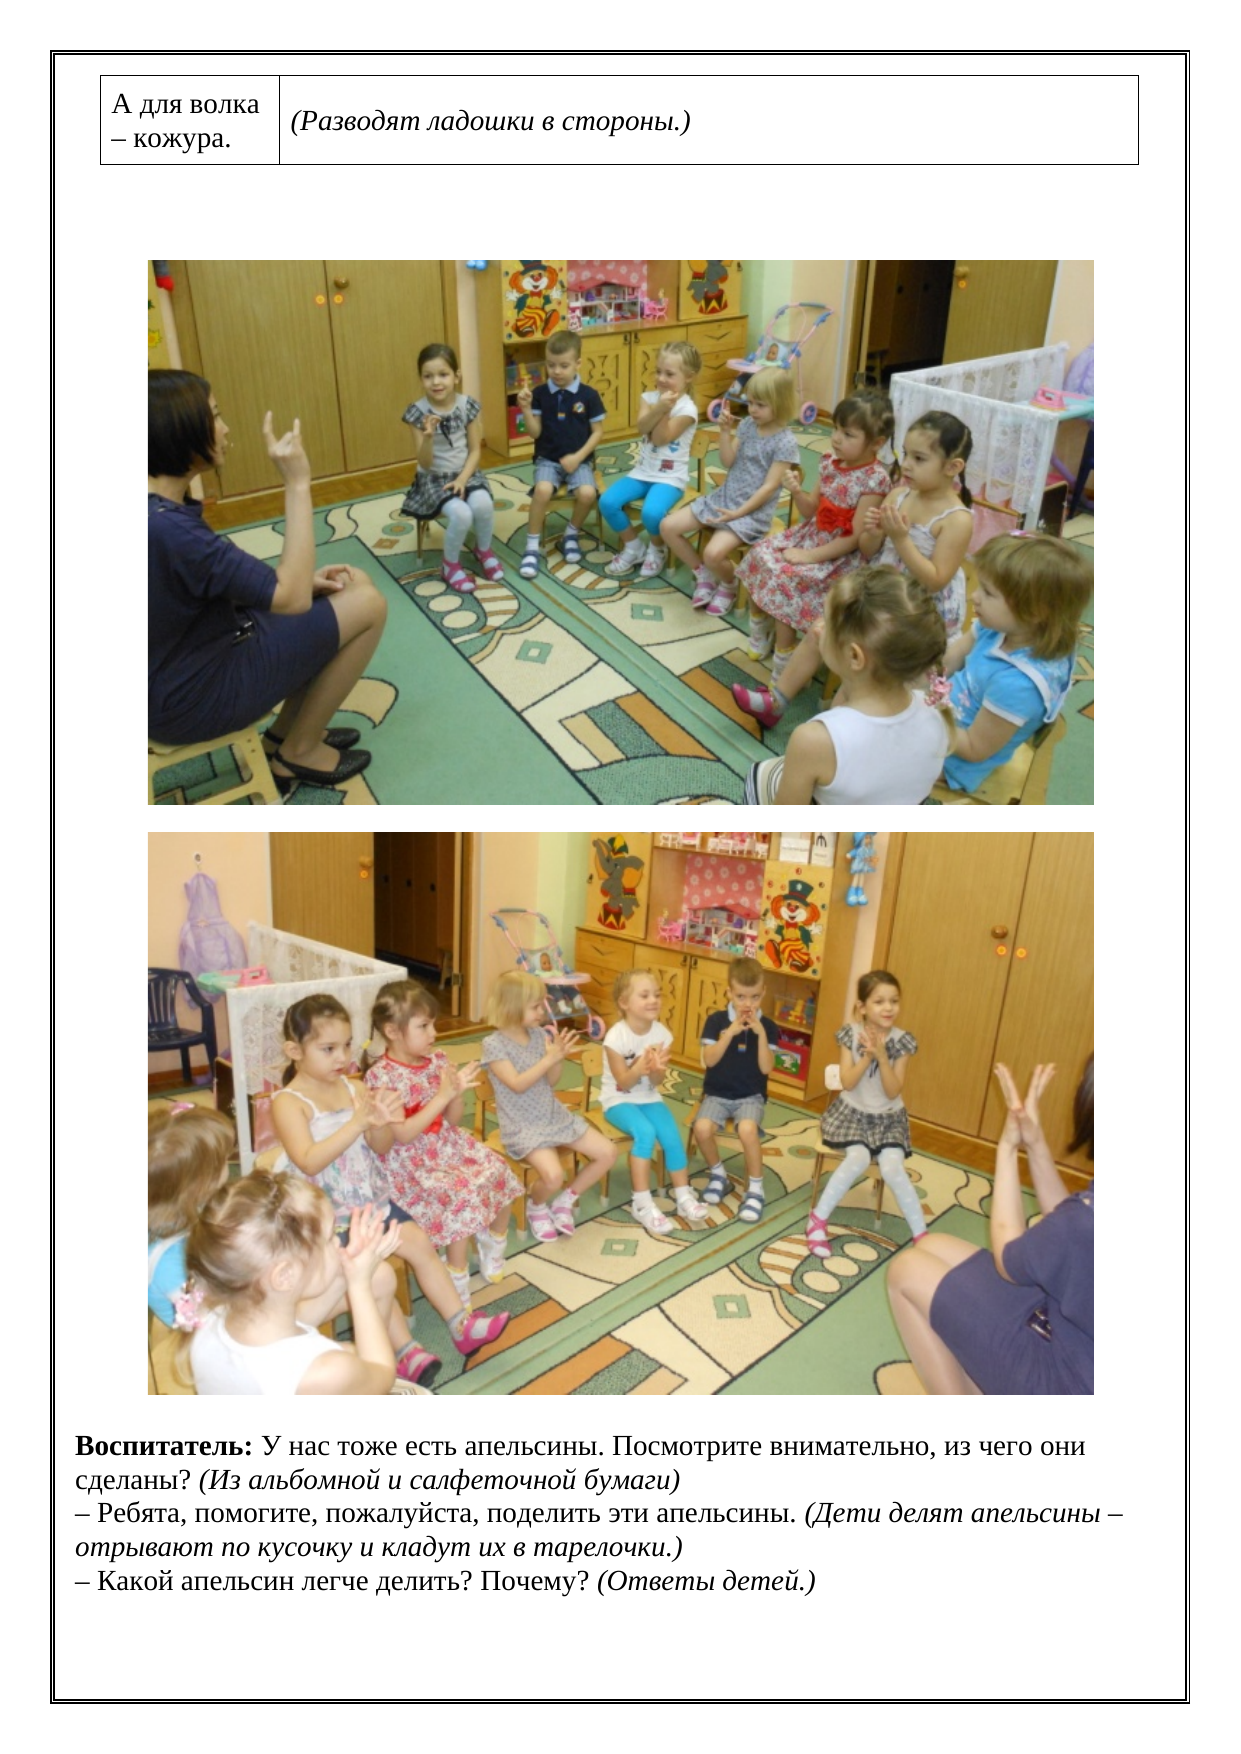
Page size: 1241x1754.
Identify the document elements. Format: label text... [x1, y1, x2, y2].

table_cell А для волка – кожура. [101, 76, 279, 164]
text – Ребята, помогите, пожалуйста, поделить эти апельсины. (Дети делят апельсины – отрывают по кусочку и кладут их в тарелочки.) [75, 1496, 1165, 1563]
table_cell (Разводят ладошки в стороны.) [280, 76, 1138, 164]
text – Какой апельсин легче делить? Почему? (Ответы детей.) [75, 1563, 1165, 1596]
text Воспитатель: У нас тоже есть апельсины. Посмотрите внимательно, из чего они сделаны? (Из альбомной и салфеточной бумаги) [75, 1428, 1165, 1496]
picture [147, 260, 1094, 805]
picture [147, 832, 1094, 1395]
